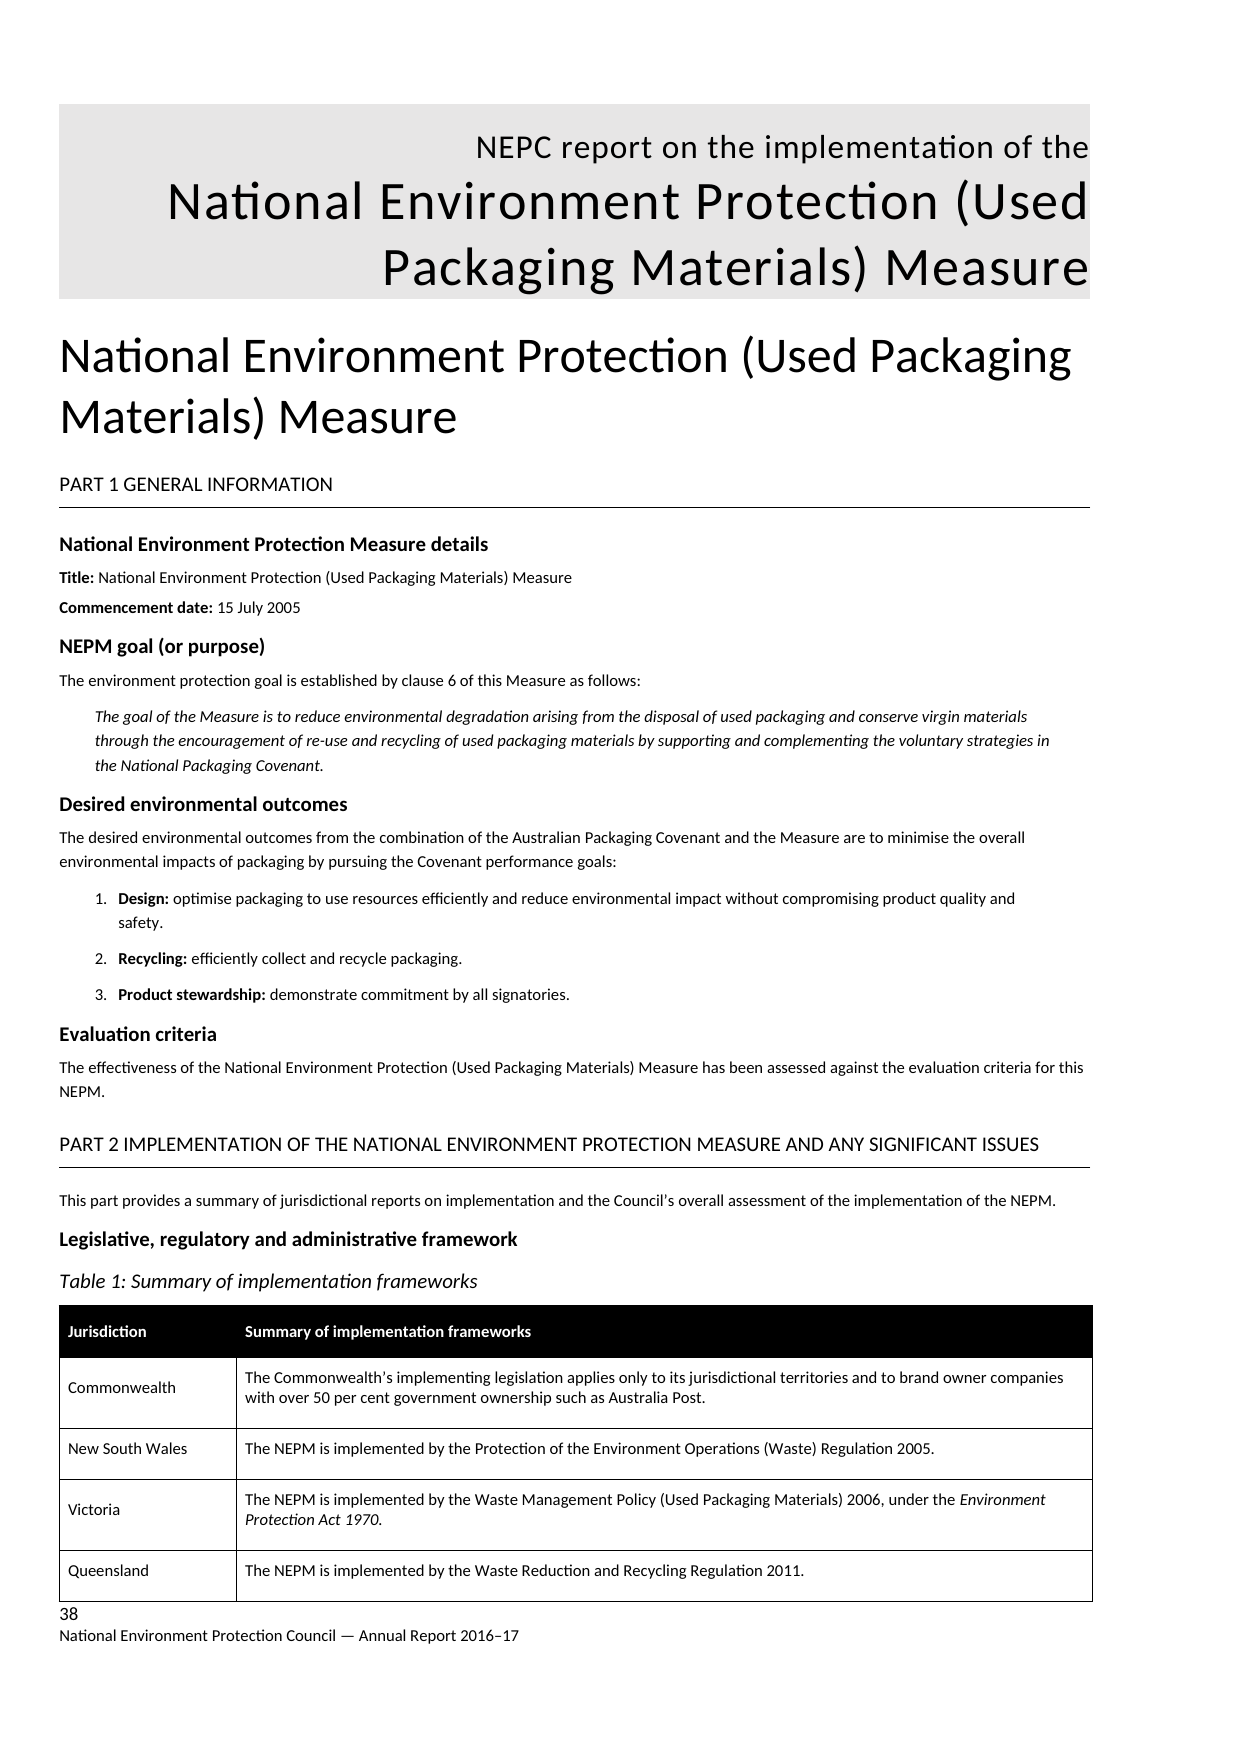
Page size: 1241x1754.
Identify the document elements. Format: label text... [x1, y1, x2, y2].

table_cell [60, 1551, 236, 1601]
text Title: National Environment Protection (Used Packaging Materials) Measure [59, 567, 1090, 587]
text Commencement date: 15 July 2005 [59, 597, 1090, 618]
text 3. Product stewardship: demonstrate commitment by all signatories. [94, 984, 1055, 1005]
text The goal of the Measure is to reduce environmental degradation arising from the disposal of used packaging and conserve virgin materials through the encouragement of re-use and recycling of used packaging materials by supporting and complementing the voluntary strategies in the National Packaging Covenant. [94, 706, 1055, 775]
text 1. Design: optimise packaging to use resources efficiently and reduce environmental impact without compromising product quality and safety. [94, 888, 1055, 933]
subtitle National Environment Protection (Used Packaging Materials) Measure [59, 324, 1090, 446]
title NEPC report on the implementation of the [59, 104, 1090, 167]
text The environment protection goal is established by clause 6 of this Measure as follows: [59, 670, 1090, 690]
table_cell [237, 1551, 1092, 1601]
text Desired environmental outcomes [59, 791, 1090, 816]
text NEPM goal (or purpose) [59, 634, 1090, 659]
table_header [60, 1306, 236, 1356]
subtitle National Environment Protection (Used Packaging Materials) Measure [59, 167, 1090, 299]
text Part 1 General Information [59, 471, 1090, 507]
text Legislative, regulatory and administrative framework [59, 1227, 1090, 1252]
text Evaluation criteria [59, 1021, 1090, 1046]
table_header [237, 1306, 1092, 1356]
text Part 2 Implementation of the National Environment Protection Measure and any significant issues [59, 1131, 1090, 1167]
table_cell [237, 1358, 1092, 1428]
text The effectiveness of the National Environment Protection (Used Packaging Materials) Measure has been assessed against the evaluation criteria for this NEPM. [59, 1057, 1090, 1102]
text National Environment Protection Measure details [59, 531, 1090, 556]
text 2. Recycling: efficiently collect and recycle packaging. [94, 948, 1055, 969]
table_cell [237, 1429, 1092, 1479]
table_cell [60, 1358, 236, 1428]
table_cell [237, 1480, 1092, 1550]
text The desired environmental outcomes from the combination of the Australian Packaging Covenant and the Measure are to minimise the overall environmental impacts of packaging by pursuing the Covenant performance goals: [59, 827, 1090, 872]
text Table 1: Summary of implementation frameworks [59, 1269, 1090, 1294]
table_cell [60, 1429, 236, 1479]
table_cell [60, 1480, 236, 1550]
text This part provides a summary of jurisdictional reports on implementation and the Council’s overall assessment of the implementation of the NEPM. [59, 1190, 1090, 1211]
